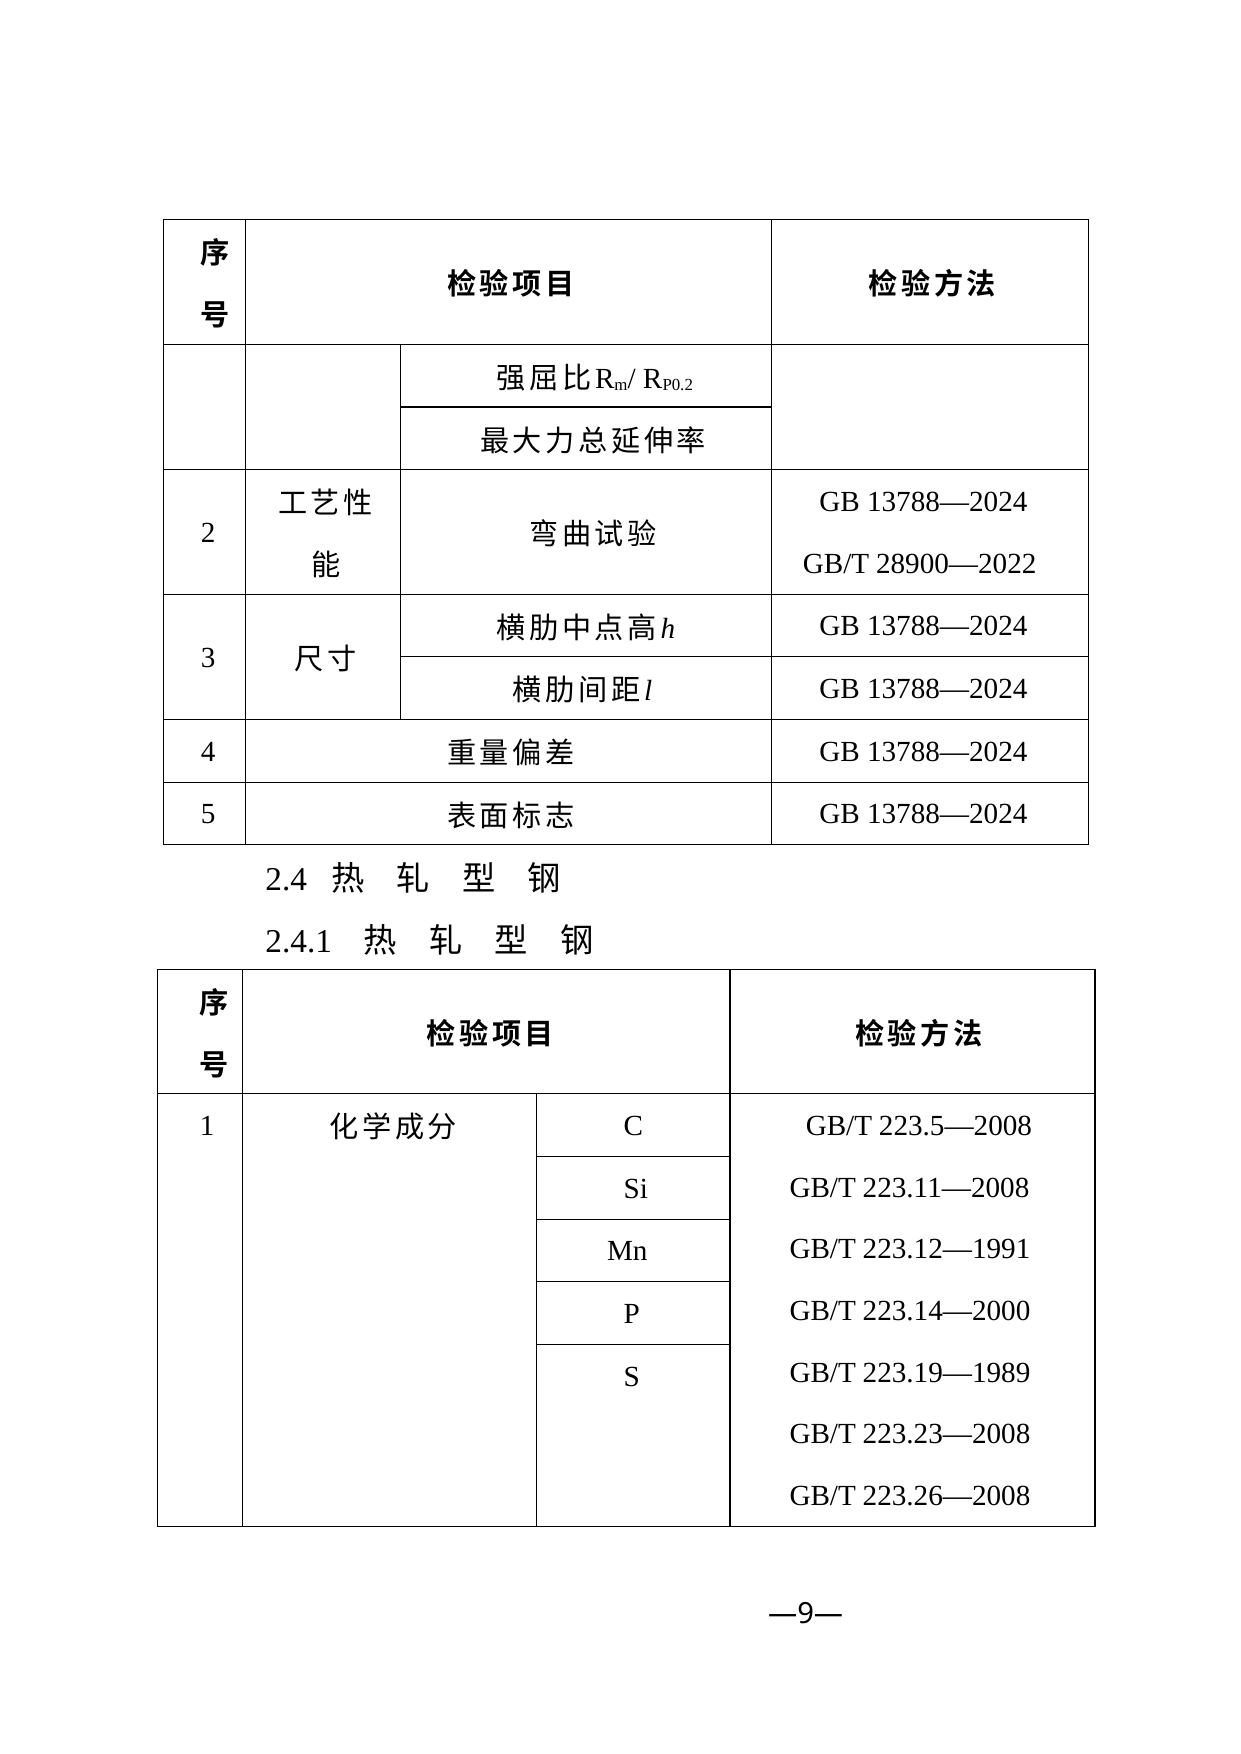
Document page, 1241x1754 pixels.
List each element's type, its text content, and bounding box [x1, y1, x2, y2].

table_cell 工艺性能 [246, 470, 400, 593]
table_header 检验方法 [731, 970, 1094, 1093]
text 2.4.1 热轧型钢 [167, 907, 1085, 969]
table_header 检验项目 [243, 970, 729, 1093]
table_cell Mn [537, 1220, 729, 1281]
table_cell 横肋中点高h [401, 595, 771, 656]
table_cell S [537, 1345, 729, 1526]
table_cell 1 [158, 1094, 242, 1526]
table_cell 表面标志 [246, 783, 771, 844]
table_header 序号 [158, 970, 242, 1093]
table_cell 最大力总延伸率 [401, 408, 771, 469]
table_cell GB/T 223.5—2008 GB/T 223.11—2008 GB/T 223.12—1991 GB/T 223.14—2000 GB/T 223.19—1989 GB/T 223.23—2008 GB/T 223.26—2008 GB/T 223.40—2007 GB/T 223.59—2008 GB/T 223.63—2022 GB/T 223.85—2009 GB/T 223.86—2009 GB/T 4336-2016 [731, 1094, 1094, 1526]
table_cell 横肋间距l [401, 657, 771, 719]
table_cell Si [537, 1157, 729, 1218]
table_cell 尺寸 [246, 595, 400, 719]
table_cell GB 13788—2024 GB/T 28900—2022 [772, 470, 1088, 593]
table_cell 2 [164, 470, 245, 593]
table_cell GB 13788—2024 [772, 657, 1088, 719]
table_cell 5 [164, 783, 245, 844]
table_cell 化学成分 [243, 1094, 536, 1526]
table_cell 3 [164, 595, 245, 719]
table_cell GB 13788—2024 [772, 595, 1088, 656]
table_header 序号 [164, 220, 245, 344]
table_cell 强屈比Rm/ RP0.2 [401, 345, 771, 406]
table_cell 弯曲试验 [401, 470, 771, 593]
table_cell P [537, 1282, 729, 1344]
text 2.4热轧型钢 [167, 845, 1085, 907]
table_header 检验方法 [772, 220, 1088, 344]
table_cell GB 13788—2024 [772, 783, 1088, 844]
table_cell 重量偏差 [246, 720, 771, 782]
table_cell GB 13788—2024 [772, 720, 1088, 782]
table_header 检验项目 [246, 220, 771, 344]
table_cell 4 [164, 720, 245, 782]
table_cell C [537, 1094, 729, 1156]
